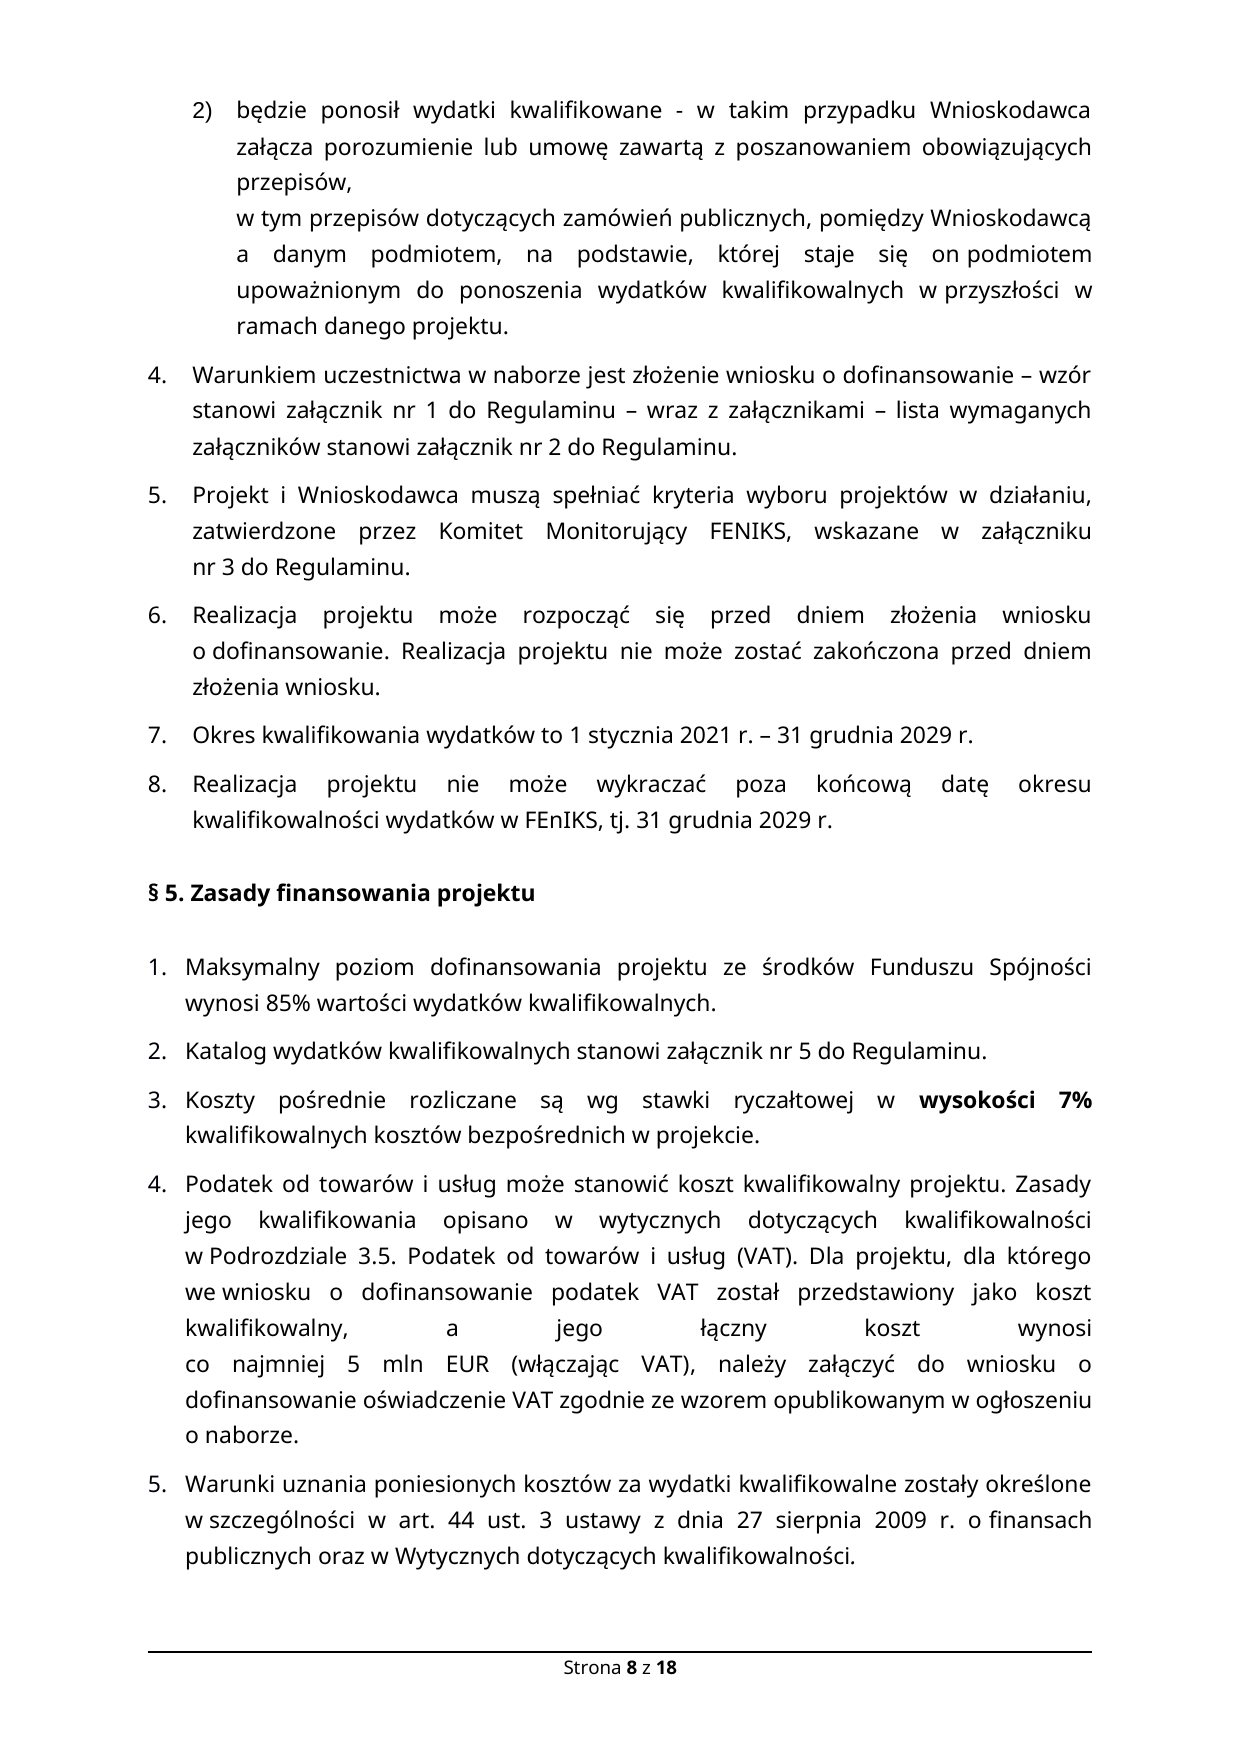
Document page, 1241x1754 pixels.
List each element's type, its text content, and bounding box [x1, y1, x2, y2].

list Projekt i Wnioskodawca muszą spełniać kryteria wyboru projektów w działaniu, zatwierdzone przez Komitet Monitorujący FENIKS, wskazane w załączniku nr 3 do Regulaminu. [148, 479, 1092, 582]
list Katalog wydatków kwalifikowalnych stanowi załącznik nr 5 do Regulaminu. [148, 1035, 1092, 1066]
list będzie ponosił wydatki kwalifikowane - w takim przypadku Wnioskodawca załącza porozumienie lub umowę zawartą z poszanowaniem obowiązujących przepisów, w tym przepisów dotyczących zamówień publicznych, pomiędzy Wnioskodawcą a danym podmiotem, na podstawie, której staje się on podmiotem upoważnionym do ponoszenia wydatków kwalifikowalnych w przyszłości w ramach danego projektu. [192, 94, 1092, 341]
list Okres kwalifikowania wydatków to 1 stycznia 2021 r. – 31 grudnia 2029 r. [148, 719, 1092, 751]
list Podatek od towarów i usług może stanowić koszt kwalifikowalny projektu. Zasady jego kwalifikowania opisano w wytycznych dotyczących kwalifikowalności w Podrozdziale 3.5. Podatek od towarów i usług (VAT). Dla projektu, dla którego we wniosku o dofinansowanie podatek VAT został przedstawiony jako koszt kwalifikowalny, a jego łączny koszt wynosi co najmniej 5 mln EUR (włączając VAT), należy załączyć do wniosku o dofinansowanie oświadczenie VAT zgodnie ze wzorem opublikowanym w ogłoszeniu o naborze. [148, 1168, 1092, 1451]
list Warunkiem uczestnictwa w naborze jest złożenie wniosku o dofinansowanie – wzór stanowi załącznik nr 1 do Regulaminu – wraz z załącznikami – lista wymaganych załączników stanowi załącznik nr 2 do Regulaminu. [148, 358, 1092, 462]
list Maksymalny poziom dofinansowania projektu ze środków Funduszu Spójności wynosi 85% wartości wydatków kwalifikowalnych. [148, 951, 1092, 1018]
list Warunki uznania poniesionych kosztów za wydatki kwalifikowalne zostały określone w szczególności w art. 44 ust. 3 ustawy z dnia 27 sierpnia 2009 r. o finansach publicznych oraz w Wytycznych dotyczących kwalifikowalności. [148, 1468, 1092, 1571]
list Realizacja projektu może rozpocząć się przed dniem złożenia wniosku o dofinansowanie. Realizacja projektu nie może zostać zakończona przed dniem złożenia wniosku. [148, 599, 1092, 702]
subtitle § 5. Zasady finansowania projektu [148, 877, 1092, 908]
list Realizacja projektu nie może wykraczać poza końcową datę okresu kwalifikowalności wydatków w FEnIKS, tj. 31 grudnia 2029 r. [148, 768, 1092, 835]
list Koszty pośrednie rozliczane są wg stawki ryczałtowej w wysokości 7% kwalifikowalnych kosztów bezpośrednich w projekcie. [148, 1083, 1092, 1151]
